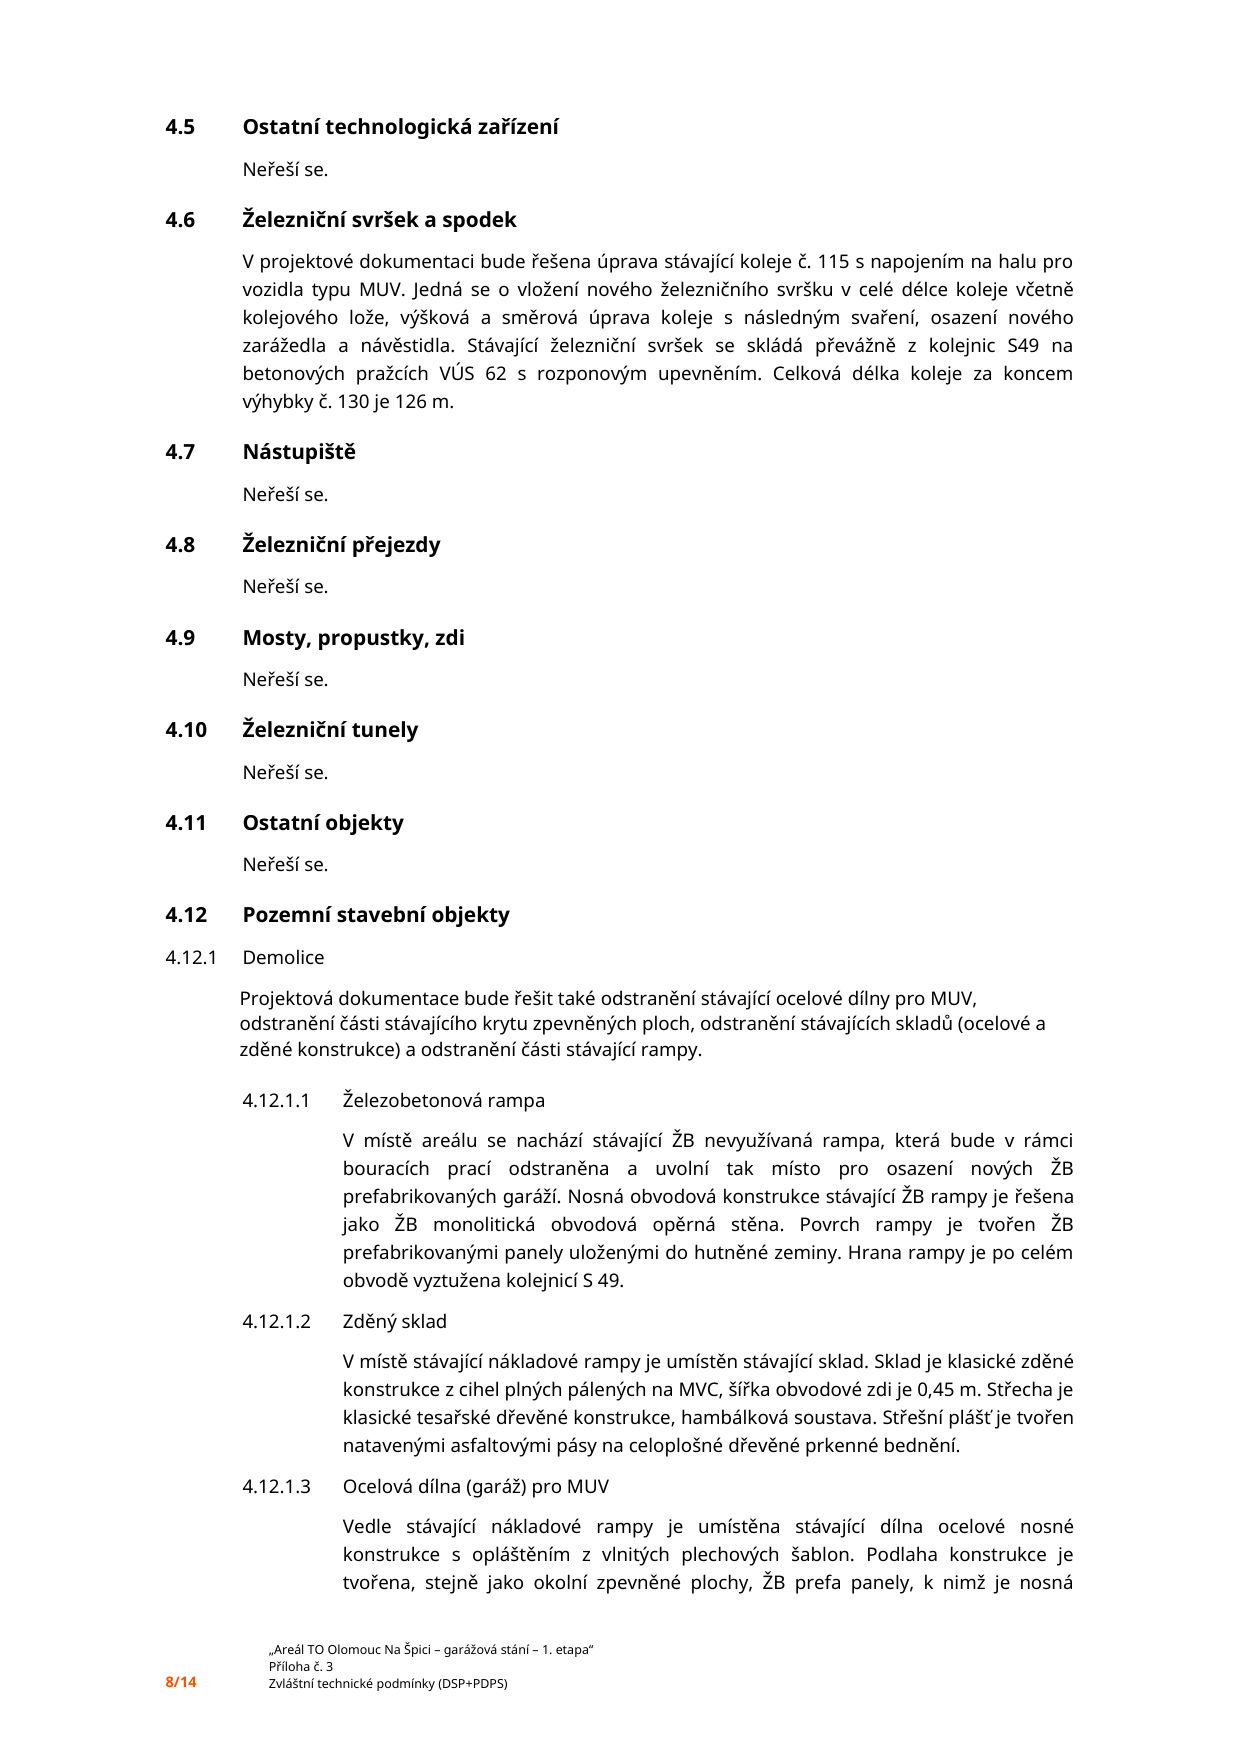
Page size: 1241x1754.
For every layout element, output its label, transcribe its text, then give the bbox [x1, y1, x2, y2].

list Neřeší se. [242, 852, 1075, 877]
list Neřeší se. [242, 759, 1075, 784]
list V místě areálu se nachází stávající ŽB nevyužívaná rampa, která bude v rámci bouracích prací odstraněna a uvolní tak místo pro osazení nových ŽB prefabrikovaných garáží. Nosná obvodová konstrukce stávající ŽB rampy je řešena jako ŽB monolitická obvodová opěrná stěna. Povrch rampy je tvořen ŽB prefabrikovanými panely uloženými do hutněné zeminy. Hrana rampy je po celém obvodě vyztužena kolejnicí S 49. [343, 1127, 1075, 1293]
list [343, 1514, 1075, 1595]
text Mosty, propustky, zdi [165, 623, 1075, 651]
list Neřeší se. [242, 156, 1075, 181]
list V místě stávající nákladové rampy je umístěn stávající sklad. Sklad je klasické zděné konstrukce z cihel plných pálených na MVC, šířka obvodové zdi je 0,45 m. Střecha je klasické tesařské dřevěné konstrukce, hambálková soustava. Střešní plášť je tvořen natavenými asfaltovými pásy na celoplošné dřevěné prkenné bednění. [343, 1348, 1075, 1458]
list Neřeší se. [242, 574, 1075, 599]
text Projektová dokumentace bude řešit také odstranění stávající ocelové dílny pro MUV, odstranění části stávajícího krytu zpevněných ploch, odstranění stávajících skladů (ocelové a zděné konstrukce) a odstranění části stávající rampy. [239, 985, 1075, 1061]
text Ostatní objekty [165, 808, 1075, 836]
text Železobetonová rampa [242, 1087, 1075, 1112]
text Demolice [165, 944, 1075, 970]
text Železniční přejezdy [165, 530, 1075, 558]
list Neřeší se. [242, 481, 1075, 507]
text Železniční svršek a spodek [165, 205, 1075, 233]
text Ocelová dílna (garáž) pro MUV [242, 1473, 1075, 1499]
text Pozemní stavební objekty [165, 901, 1075, 929]
text Nástupiště [165, 437, 1075, 466]
list V projektové dokumentaci bude řešena úprava stávající koleje č. 115 s napojením na halu pro vozidla typu MUV. Jedná se o vložení nového železničního svršku v celé délce koleje včetně kolejového lože, výšková a směrová úprava koleje s následným svaření, osazení nového zarážedla a návěstidla. Stávající železniční svršek se skládá převážně z kolejnic S49 na betonových pražcích VÚS 62 s rozponovým upevněním. Celková délka koleje za koncem výhybky č. 130 je 126 m. [242, 248, 1075, 414]
list Neřeší se. [242, 666, 1075, 692]
text Zděný sklad [242, 1308, 1075, 1333]
text Železniční tunely [165, 715, 1075, 744]
text Ostatní technologická zařízení [165, 112, 1075, 141]
